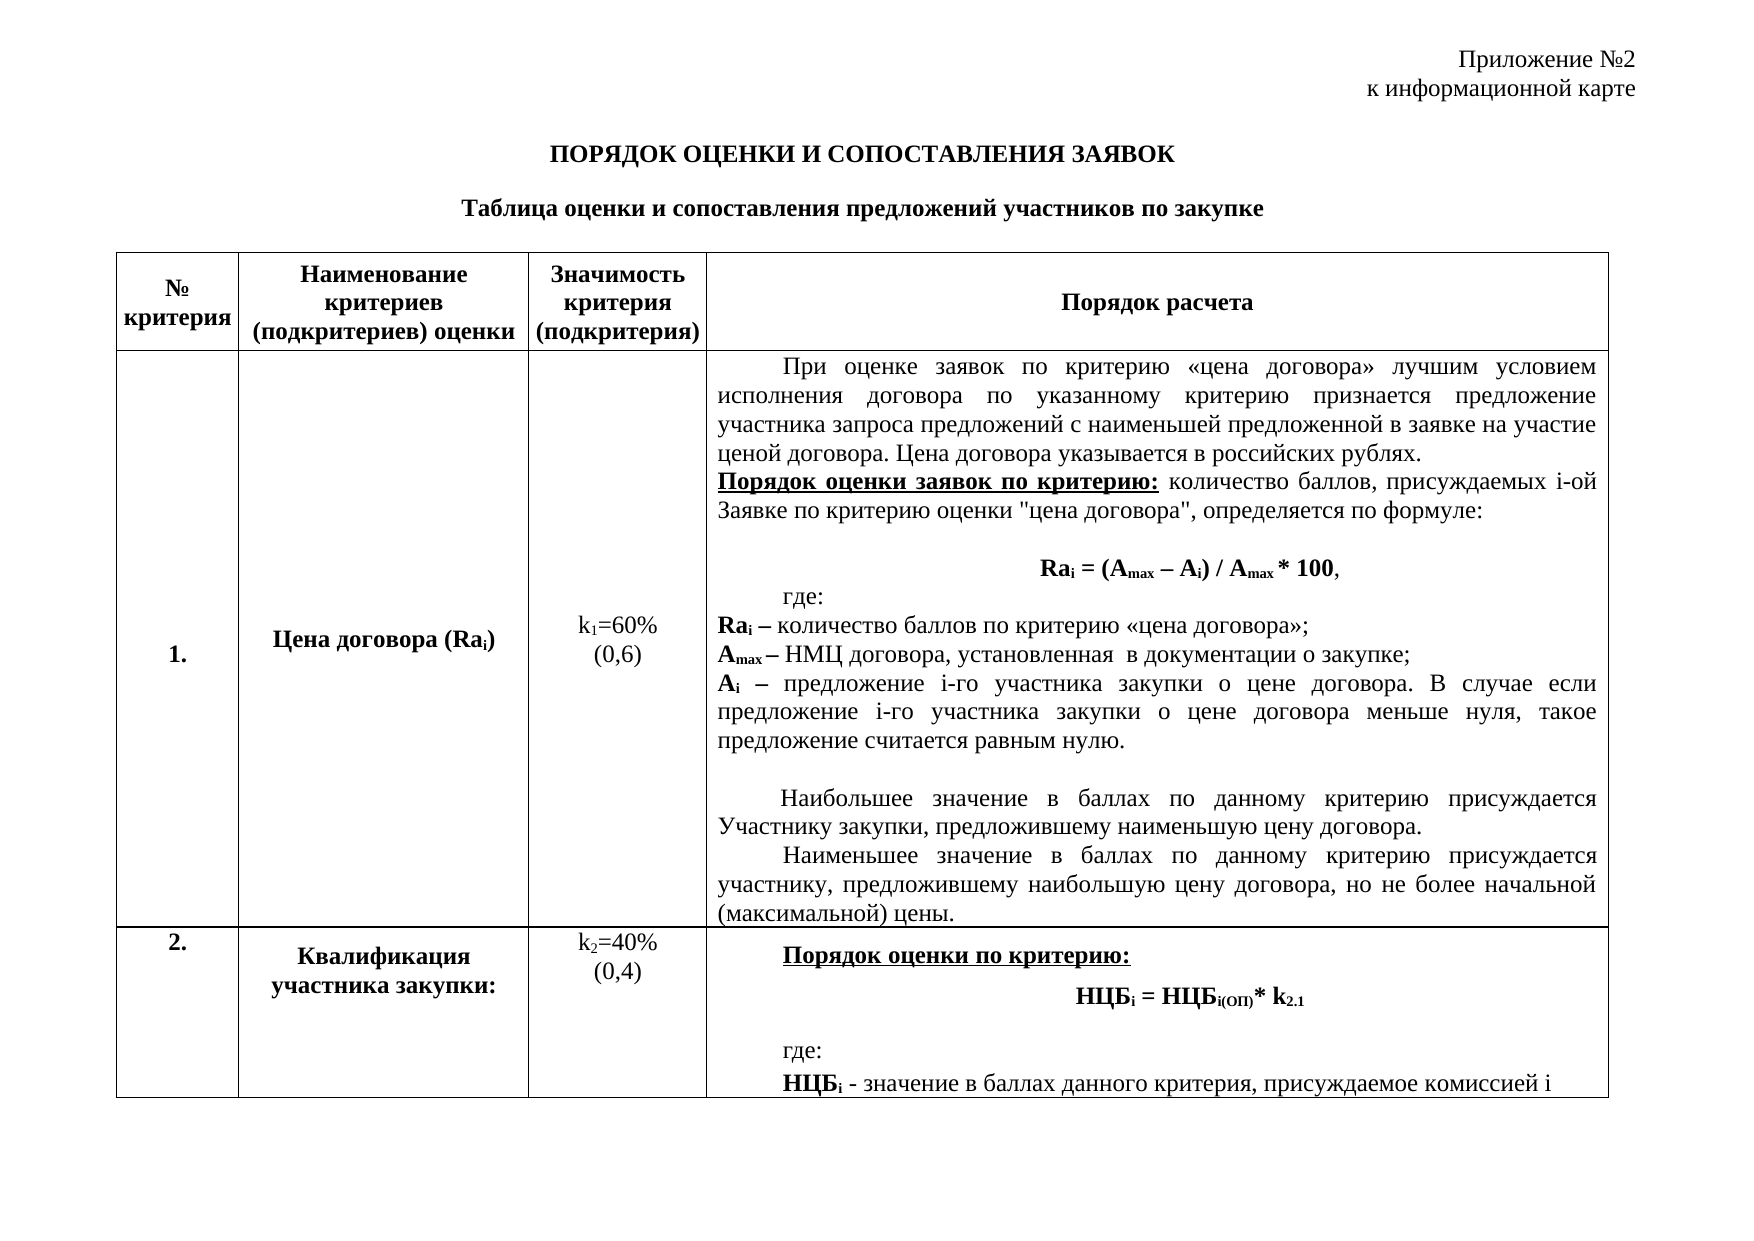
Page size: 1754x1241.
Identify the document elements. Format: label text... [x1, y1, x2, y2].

text Таблица оценки и сопоставления предложений участников по закупке [89, 193, 1636, 222]
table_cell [707, 928, 1608, 1097]
text ПОРЯДОК ОЦЕНКИ И СОПОСТАВЛЕНИЯ ЗАЯВОК [89, 139, 1636, 168]
table_cell k1=60% (0,6) [529, 351, 706, 926]
table_cell 2. [117, 928, 238, 1097]
table_header № критерия [117, 253, 238, 350]
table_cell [239, 928, 528, 1097]
table_header Порядок расчета [707, 253, 1608, 350]
text Приложение №2 к информационной карте [89, 44, 1636, 102]
table_cell Цена договора (Rai) [239, 351, 528, 926]
table_header Наименование критериев (подкритериев) оценки [239, 253, 528, 350]
table_cell 1. [117, 351, 238, 926]
table_cell k2=40% (0,4) [529, 928, 706, 1097]
table_header Значимость критерия (подкритерия) [529, 253, 706, 350]
table_cell При оценке заявок по критерию «цена договора» лучшим условием исполнения договора по указанному критерию признается предложение участника запроса предложений с наименьшей предложенной в заявке на участие ценой договора. Цена договора указывается в российских рублях. Порядок оценки заявок по критерию: количество баллов, присуждаемых i-ой Заявке по критерию оценки "цена договора", определяется по формуле: Rai = (Amax – Ai) / Amax * 100, где: Rai – количество баллов по критерию «цена договора»; Amax – НМЦ договора, установленная в документации о закупке; Ai – предложение i-го участника закупки о цене договора. В случае если предложение i-го участника закупки о цене договора меньше нуля, такое предложение считается равным нулю. Наибольшее значение в баллах по данному критерию присуждается Участнику закупки, предложившему наименьшую цену договора. Наименьшее значение в баллах по данному критерию присуждается участнику, предложившему наибольшую цену договора, но не более начальной (максимальной) цены. [707, 351, 1608, 926]
